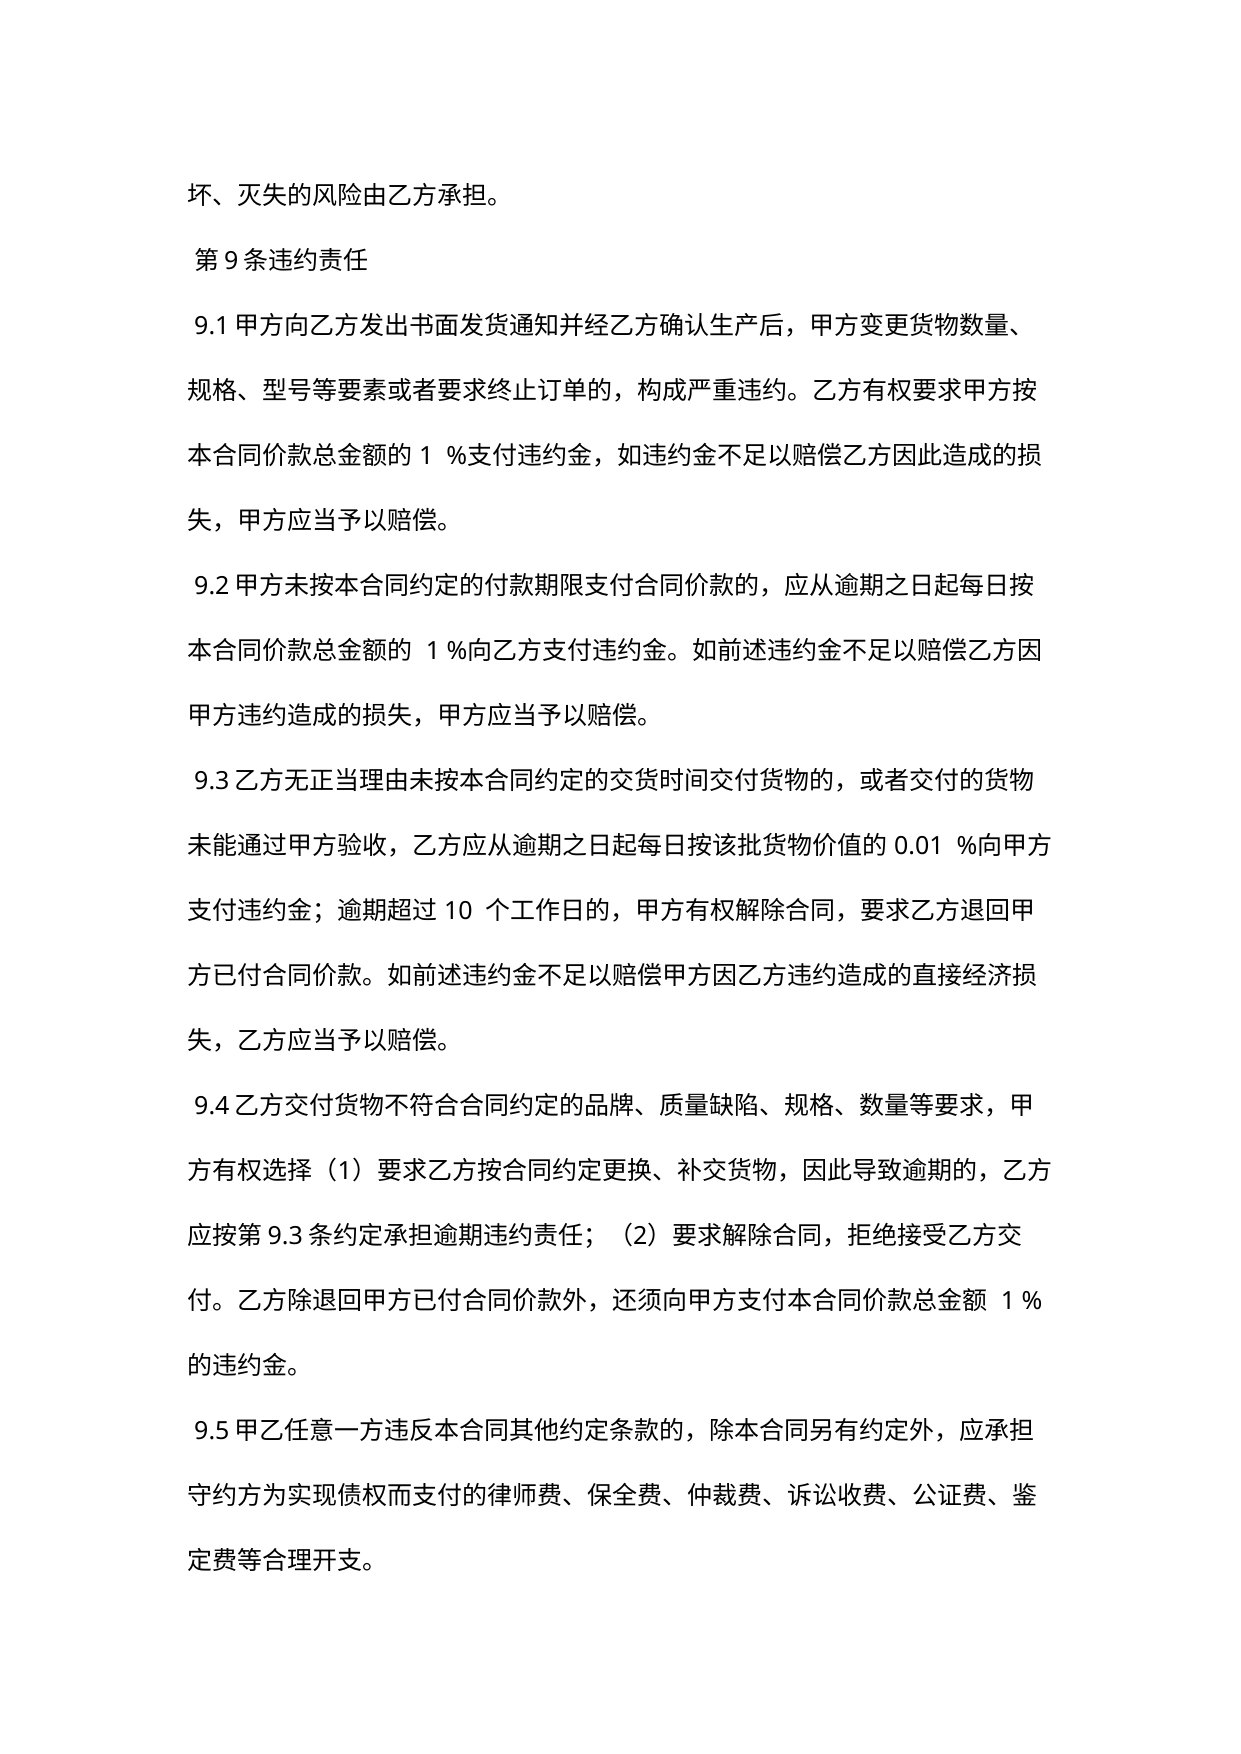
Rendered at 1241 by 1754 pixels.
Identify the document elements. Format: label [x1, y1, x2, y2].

text [187, 162, 1053, 1592]
